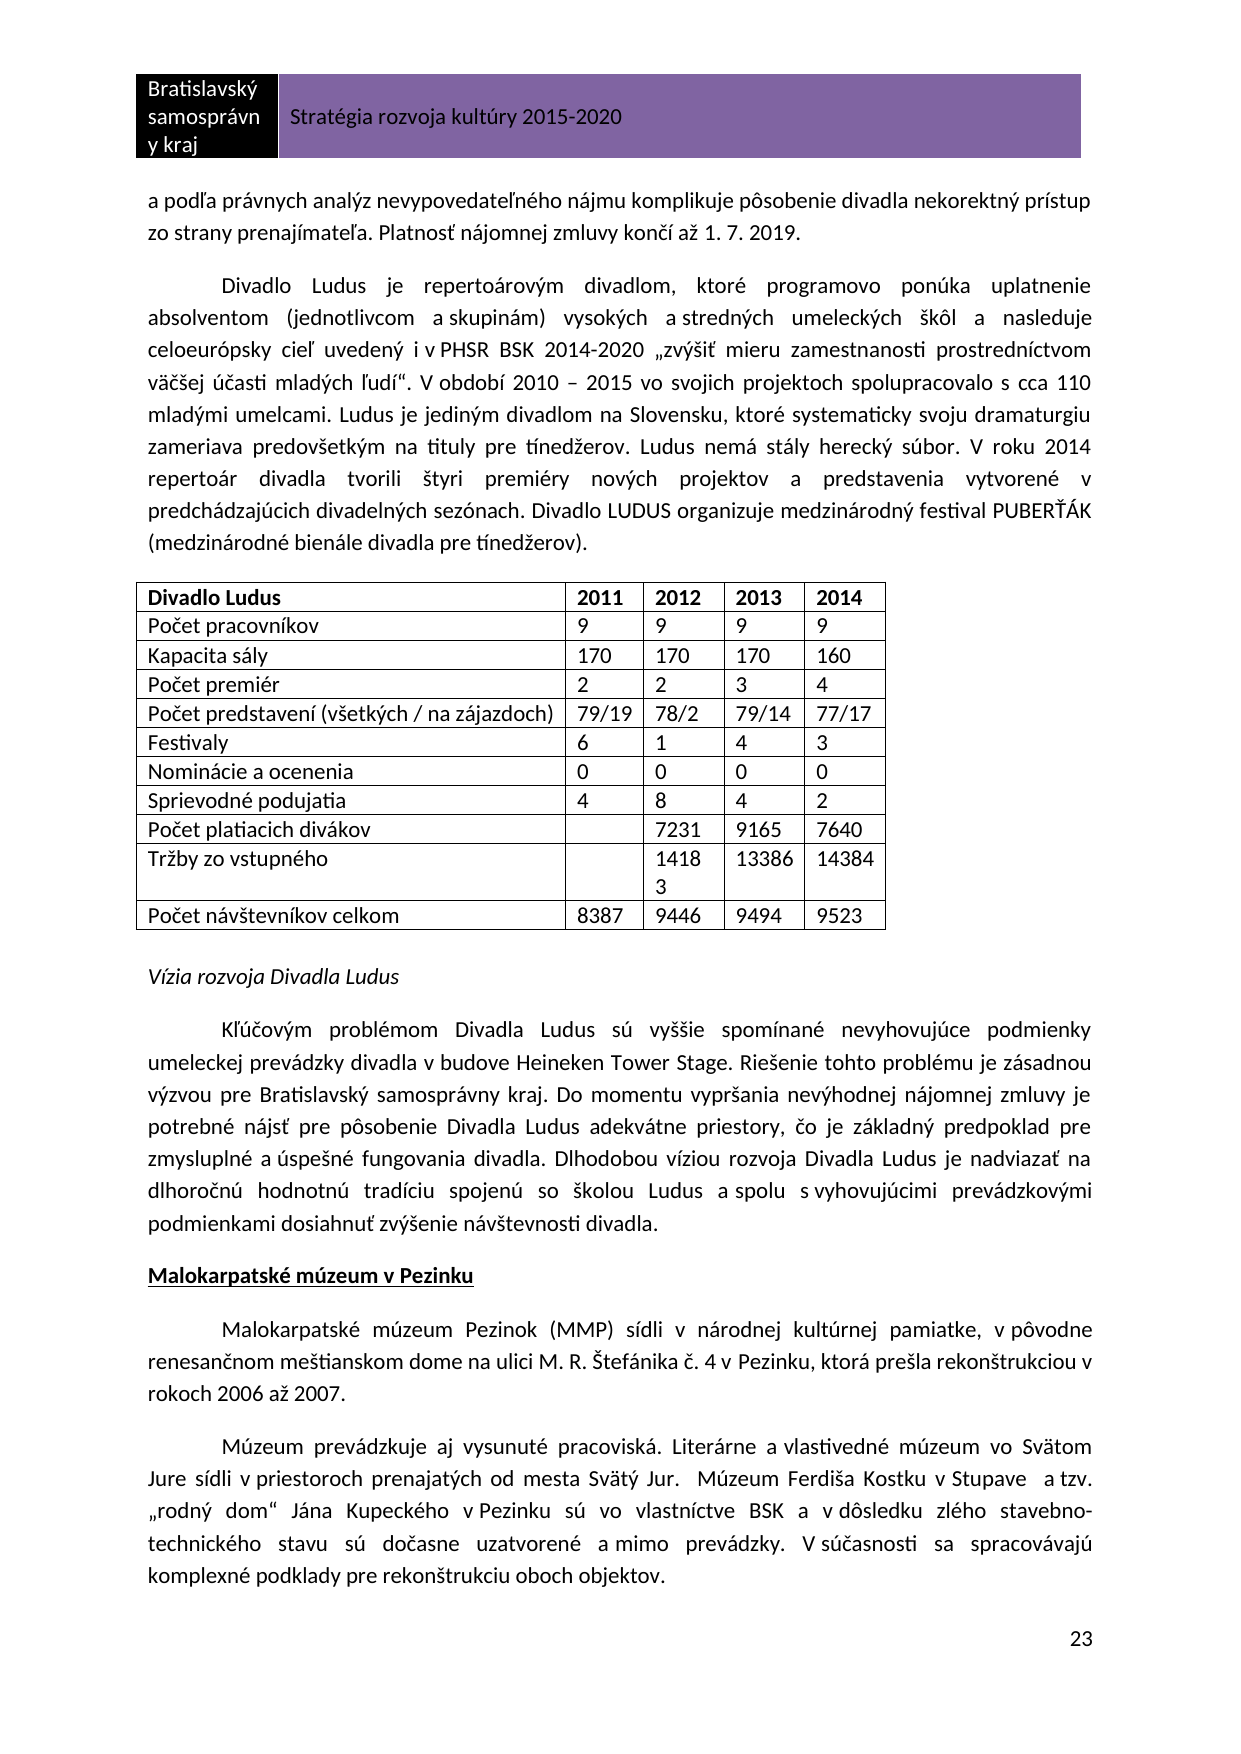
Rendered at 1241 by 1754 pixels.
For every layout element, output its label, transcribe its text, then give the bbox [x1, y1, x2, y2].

table_cell 14384 [805, 844, 885, 900]
text Múzeum prevádzkuje aj vysunuté pracoviská. Literárne a vlastivedné múzeum vo Svätom Jure sídli v priestoroch prenajatých od mesta Svätý Jur. Múzeum Ferdiša Kostku v Stupave a tzv. „rodný dom“ Jána Kupeckého v Pezinku sú vo vlastníctve BSK a v dôsledku zlého stavebno-technického stavu sú dočasne uzatvorené a mimo prevádzky. V súčasnosti sa spracovávajú komplexné podklady pre rekonštrukciu oboch objektov. [148, 1432, 1093, 1589]
table_cell [566, 844, 643, 900]
table_cell 9 [805, 612, 885, 640]
table_cell 0 [805, 757, 885, 785]
table_cell 170 [566, 641, 643, 669]
table_cell Sprievodné podujatia [137, 786, 565, 814]
table_cell 1 [644, 728, 724, 756]
table_cell 9 [725, 612, 804, 640]
table_cell 170 [644, 641, 724, 669]
table_cell Počet pracovníkov [137, 612, 565, 640]
text Malokarpatské múzeum Pezinok (MMP) sídli v národnej kultúrnej pamiatke, v pôvodne renesančnom meštianskom dome na ulici M. R. Štefánika č. 4 v Pezinku, ktorá prešla rekonštrukciou v rokoch 2006 až 2007. [148, 1315, 1093, 1407]
table_cell 4 [805, 670, 885, 698]
table_cell 9494 [725, 901, 804, 929]
table_cell [566, 815, 643, 843]
table_cell 77/17 [805, 699, 885, 727]
table_cell 13386 [725, 844, 804, 900]
table_cell 8 [644, 786, 724, 814]
table_cell Počet premiér [137, 670, 565, 698]
table_cell Počet platiacich divákov [137, 815, 565, 843]
table_cell 14183 [644, 844, 724, 900]
table_cell 79/14 [725, 699, 804, 727]
table_cell 2 [644, 670, 724, 698]
table_header Divadlo Ludus [137, 583, 565, 611]
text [148, 186, 1093, 246]
table_cell 170 [725, 641, 804, 669]
table_header 2014 [805, 583, 885, 611]
table_cell 9523 [805, 901, 885, 929]
table_cell 78/2 [644, 699, 724, 727]
table_header 2012 [644, 583, 724, 611]
table_cell 2 [566, 670, 643, 698]
table_header 2013 [725, 583, 804, 611]
text Vízia rozvoja Divadla Ludus [148, 930, 1093, 991]
table_header 2011 [566, 583, 643, 611]
table_cell 3 [725, 670, 804, 698]
table_cell 7640 [805, 815, 885, 843]
table_cell Počet návštevníkov celkom [137, 901, 565, 929]
table_cell 8387 [566, 901, 643, 929]
table_cell 7231 [644, 815, 724, 843]
text Divadlo Ludus je repertoárovým divadlom, ktoré programovo ponúka uplatnenie absolventom (jednotlivcom a skupinám) vysokých a stredných umeleckých škôl a nasleduje celoeurópsky cieľ uvedený i v PHSR BSK 2014-2020 „zvýšiť mieru zamestnanosti prostredníctvom väčšej účasti mladých ľudí“. V období 2010 – 2015 vo svojich projektoch spolupracovalo s cca 110 mladými umelcami. Ludus je jediným divadlom na Slovensku, ktoré systematicky svoju dramaturgiu zameriava predovšetkým na tituly pre tínedžerov. Ludus nemá stály herecký súbor. V roku 2014 repertoár divadla tvorili štyri premiéry nových projektov a predstavenia vytvorené v predchádzajúcich divadelných sezónach. Divadlo LUDUS organizuje medzinárodný festival PUBERŤÁK (medzinárodné bienále divadla pre tínedžerov). [148, 271, 1093, 557]
table_cell 6 [566, 728, 643, 756]
table_cell 3 [805, 728, 885, 756]
table_cell 4 [725, 728, 804, 756]
table_cell 79/19 [566, 699, 643, 727]
table_cell Festivaly [137, 728, 565, 756]
table_cell 9 [566, 612, 643, 640]
table_cell 9165 [725, 815, 804, 843]
table_cell 0 [566, 757, 643, 785]
table_cell Nominácie a ocenenia [137, 757, 565, 785]
table_cell 4 [566, 786, 643, 814]
text Kľúčovým problémom Divadla Ludus sú vyššie spomínané nevyhovujúce podmienky umeleckej prevádzky divadla v budove Heineken Tower Stage. Riešenie tohto problému je zásadnou výzvou pre Bratislavský samosprávny kraj. Do momentu vypršania nevýhodnej nájomnej zmluvy je potrebné nájsť pre pôsobenie Divadla Ludus adekvátne priestory, čo je základný predpoklad pre zmysluplné a úspešné fungovania divadla. Dlhodobou víziou rozvoja Divadla Ludus je nadviazať na dlhoročnú hodnotnú tradíciu spojenú so školou Ludus a spolu s vyhovujúcimi prevádzkovými podmienkami dosiahnuť zvýšenie návštevnosti divadla. [148, 1016, 1093, 1237]
table_cell Tržby zo vstupného [137, 844, 565, 900]
table_cell 9 [644, 612, 724, 640]
table_cell 2 [805, 786, 885, 814]
table_cell Počet predstavení (všetkých / na zájazdoch) [137, 699, 565, 727]
table_cell Kapacita sály [137, 641, 565, 669]
table_cell 0 [725, 757, 804, 785]
table_cell 9446 [644, 901, 724, 929]
text Malokarpatské múzeum v Pezinku [148, 1262, 1093, 1290]
table_cell 0 [644, 757, 724, 785]
table_cell 4 [725, 786, 804, 814]
table_cell 160 [805, 641, 885, 669]
